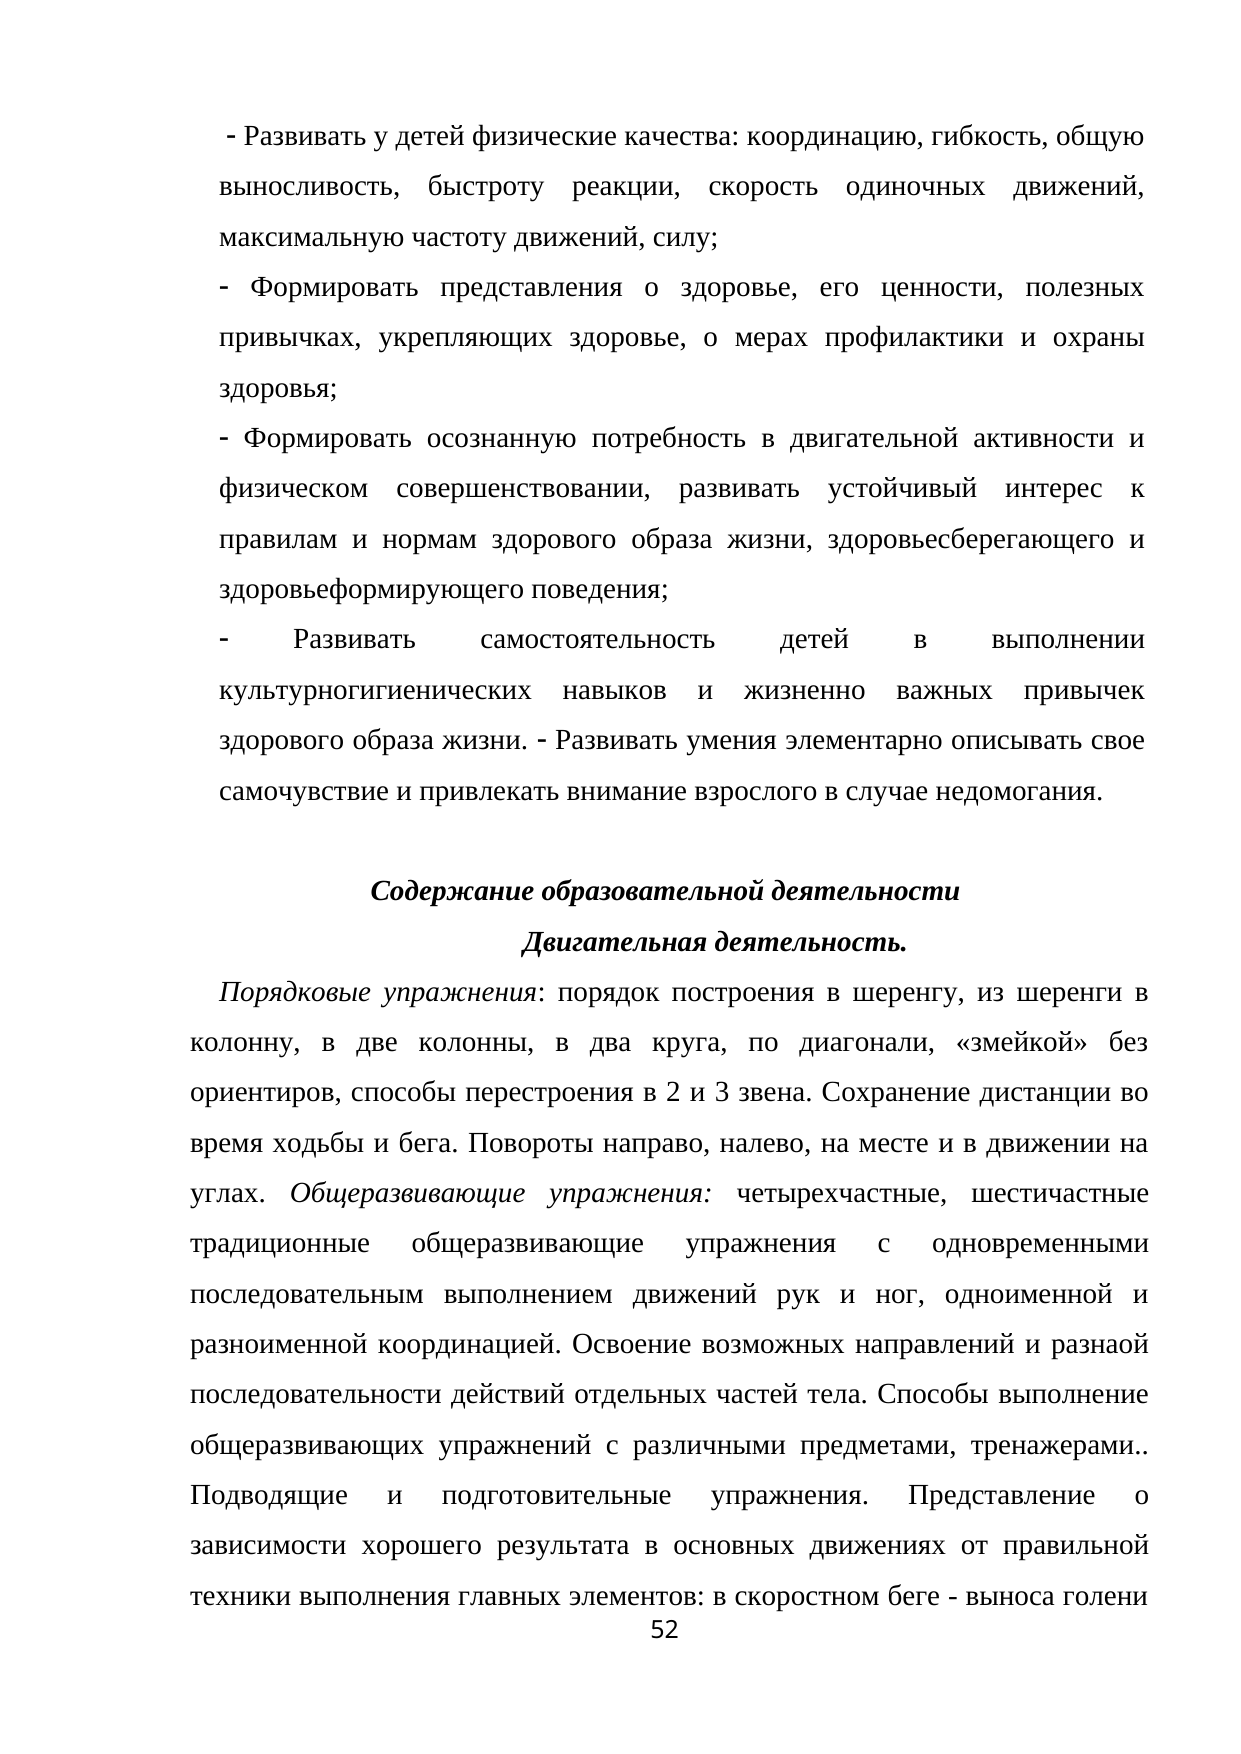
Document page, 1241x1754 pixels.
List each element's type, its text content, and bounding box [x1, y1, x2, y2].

text Развивать у детей физические качества: координацию, гибкость, общую выносливость, быстроту реакции, скорость одиночных движений, максимальную частоту движений, силу; [219, 118, 1145, 252]
text Формировать представления о здоровье, его ценности, полезных привычках, укрепляющих здоровье, о мерах профилактики и охраны здоровья; [219, 269, 1145, 403]
text Развивать самостоятельность детей в выполнении культурногигиенических навыков и жизненно важных привычек здорового образа жизни. Развивать умения элементарно описывать свое самочувствие и привлекать внимание взрослого в случае недомогания. [219, 622, 1145, 806]
text Содержание образовательной деятельности [179, 873, 1152, 907]
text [190, 974, 1149, 1611]
text Двигательная деятельность. [523, 924, 1152, 957]
text Формировать осознанную потребность в двигательной активности и физическом совершенствовании, развивать устойчивый интерес к правилам и нормам здорового образа жизни, здоровьесберегающего и здоровьеформирующего поведения; [219, 420, 1145, 605]
